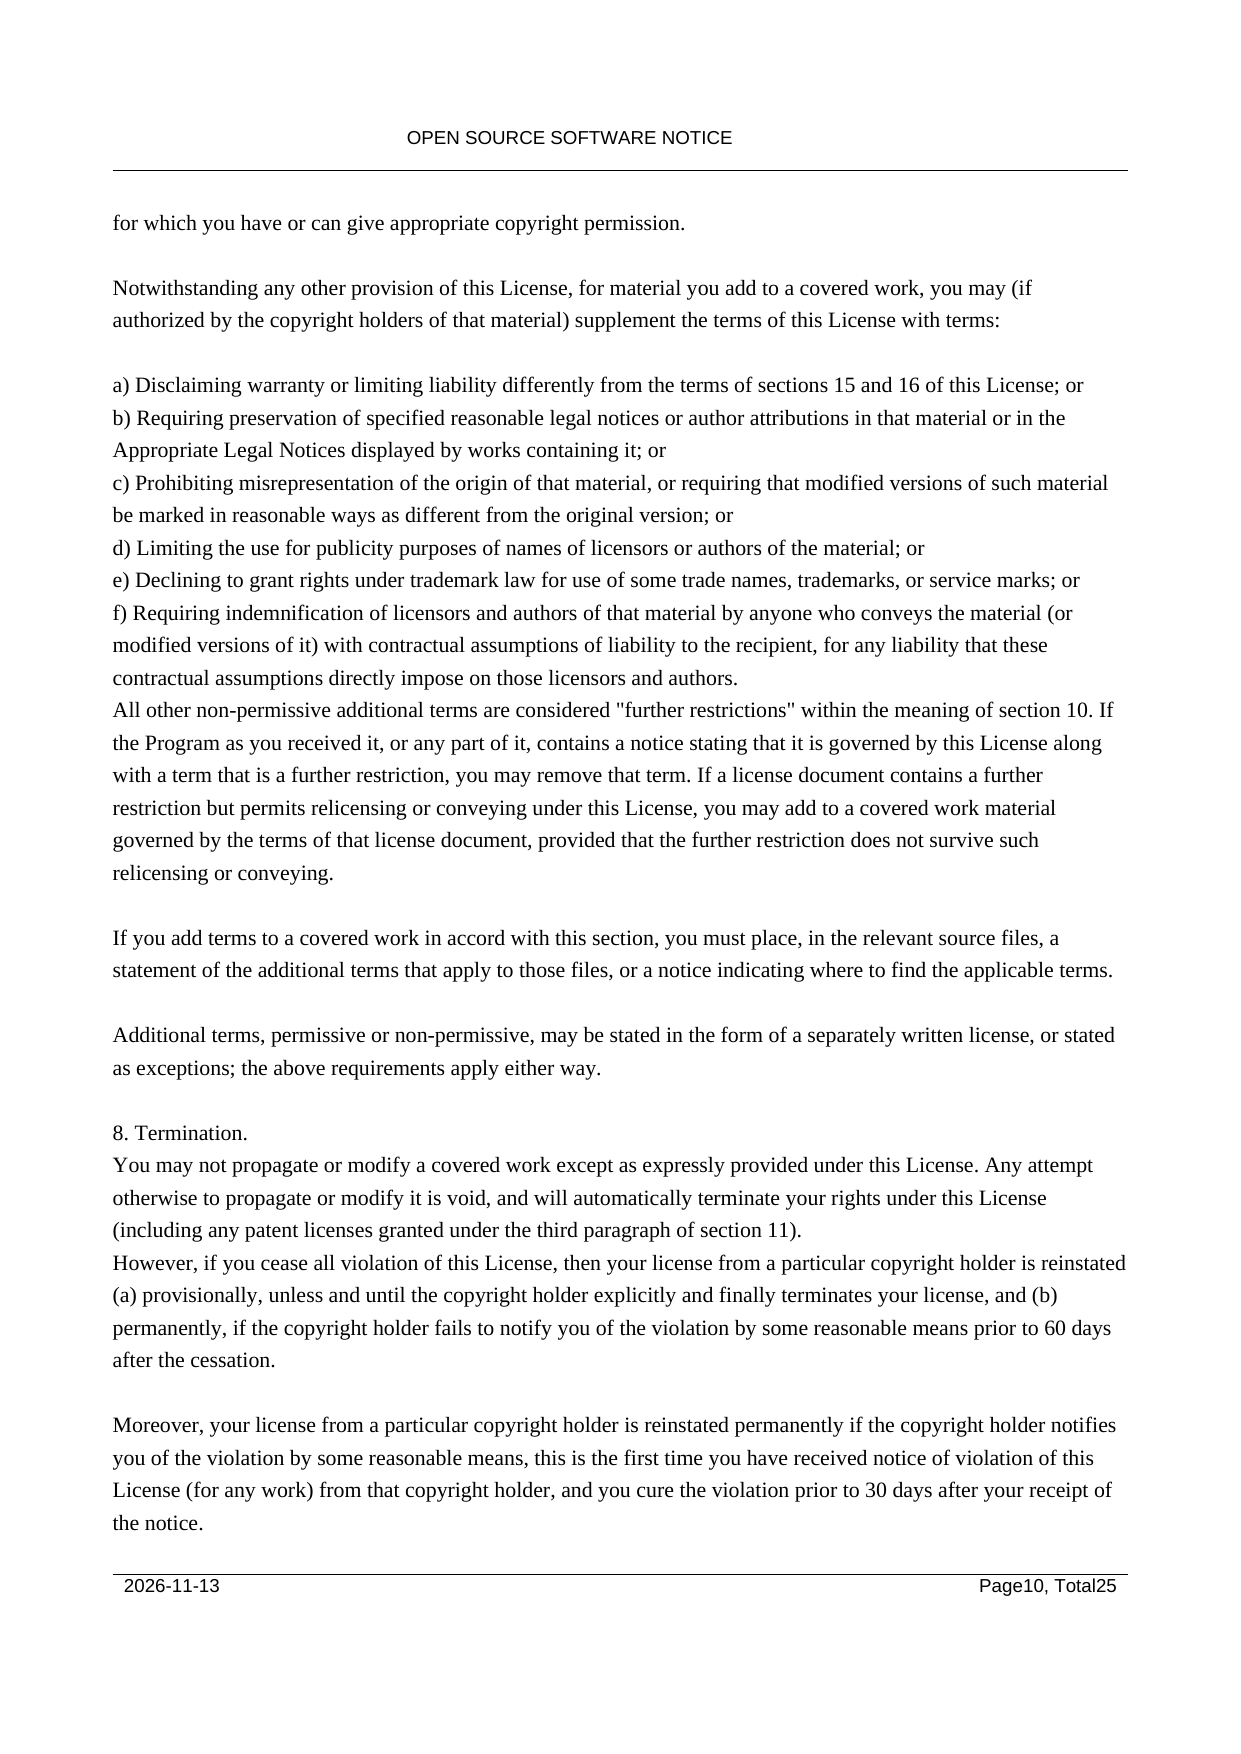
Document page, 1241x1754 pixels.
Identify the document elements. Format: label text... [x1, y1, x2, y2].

text b) Requiring preservation of specified reasonable legal notices or author attributions in that material or in the Appropriate Legal Notices displayed by works containing it; or [112, 401, 1128, 466]
text 8. Termination. [112, 1116, 1128, 1149]
text c) Prohibiting misrepresentation of the origin of that material, or requiring that modified versions of such material be marked in reasonable ways as different from the original version; or [112, 466, 1128, 531]
text Additional terms, permissive or non-permissive, may be stated in the form of a separately written license, or stated as exceptions; the above requirements apply either way. [112, 1019, 1128, 1084]
text All other non-permissive additional terms are considered "further restrictions" within the meaning of section 10. If the Program as you received it, or any part of it, contains a notice stating that it is governed by this License along with a term that is a further restriction, you may remove that term. If a license document contains a further restriction but permits relicensing or conveying under this License, you may add to a covered work material governed by the terms of that license document, provided that the further restriction does not survive such relicensing or conveying. [112, 694, 1128, 889]
text f) Requiring indemnification of licensors and authors of that material by anyone who conveys the material (or modified versions of it) with contractual assumptions of liability to the recipient, for any liability that these contractual assumptions directly impose on those licensors and authors. [112, 596, 1128, 694]
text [112, 206, 1128, 239]
text a) Disclaiming warranty or limiting liability differently from the terms of sections 15 and 16 of this License; or [112, 369, 1128, 401]
text If you add terms to a covered work in accord with this section, you must place, in the relevant source files, a statement of the additional terms that apply to those files, or a notice indicating where to find the applicable terms. [112, 921, 1128, 986]
text However, if you cease all violation of this License, then your license from a particular copyright holder is reinstated (a) provisionally, unless and until the copyright holder explicitly and finally terminates your license, and (b) permanently, if the copyright holder fails to notify you of the violation by some reasonable means prior to 60 days after the cessation. [112, 1246, 1128, 1376]
text Moreover, your license from a particular copyright holder is reinstated permanently if the copyright holder notifies you of the violation by some reasonable means, this is the first time you have received notice of violation of this License (for any work) from that copyright holder, and you cure the violation prior to 30 days after your receipt of the notice. [112, 1409, 1128, 1539]
text e) Declining to grant rights under trademark law for use of some trade names, trademarks, or service marks; or [112, 564, 1128, 596]
text d) Limiting the use for publicity purposes of names of licensors or authors of the material; or [112, 531, 1128, 564]
text Notwithstanding any other provision of this License, for material you add to a covered work, you may (if authorized by the copyright holders of that material) supplement the terms of this License with terms: [112, 271, 1128, 336]
text You may not propagate or modify a covered work except as expressly provided under this License. Any attempt otherwise to propagate or modify it is void, and will automatically terminate your rights under this License (including any patent licenses granted under the third paragraph of section 11). [112, 1149, 1128, 1246]
